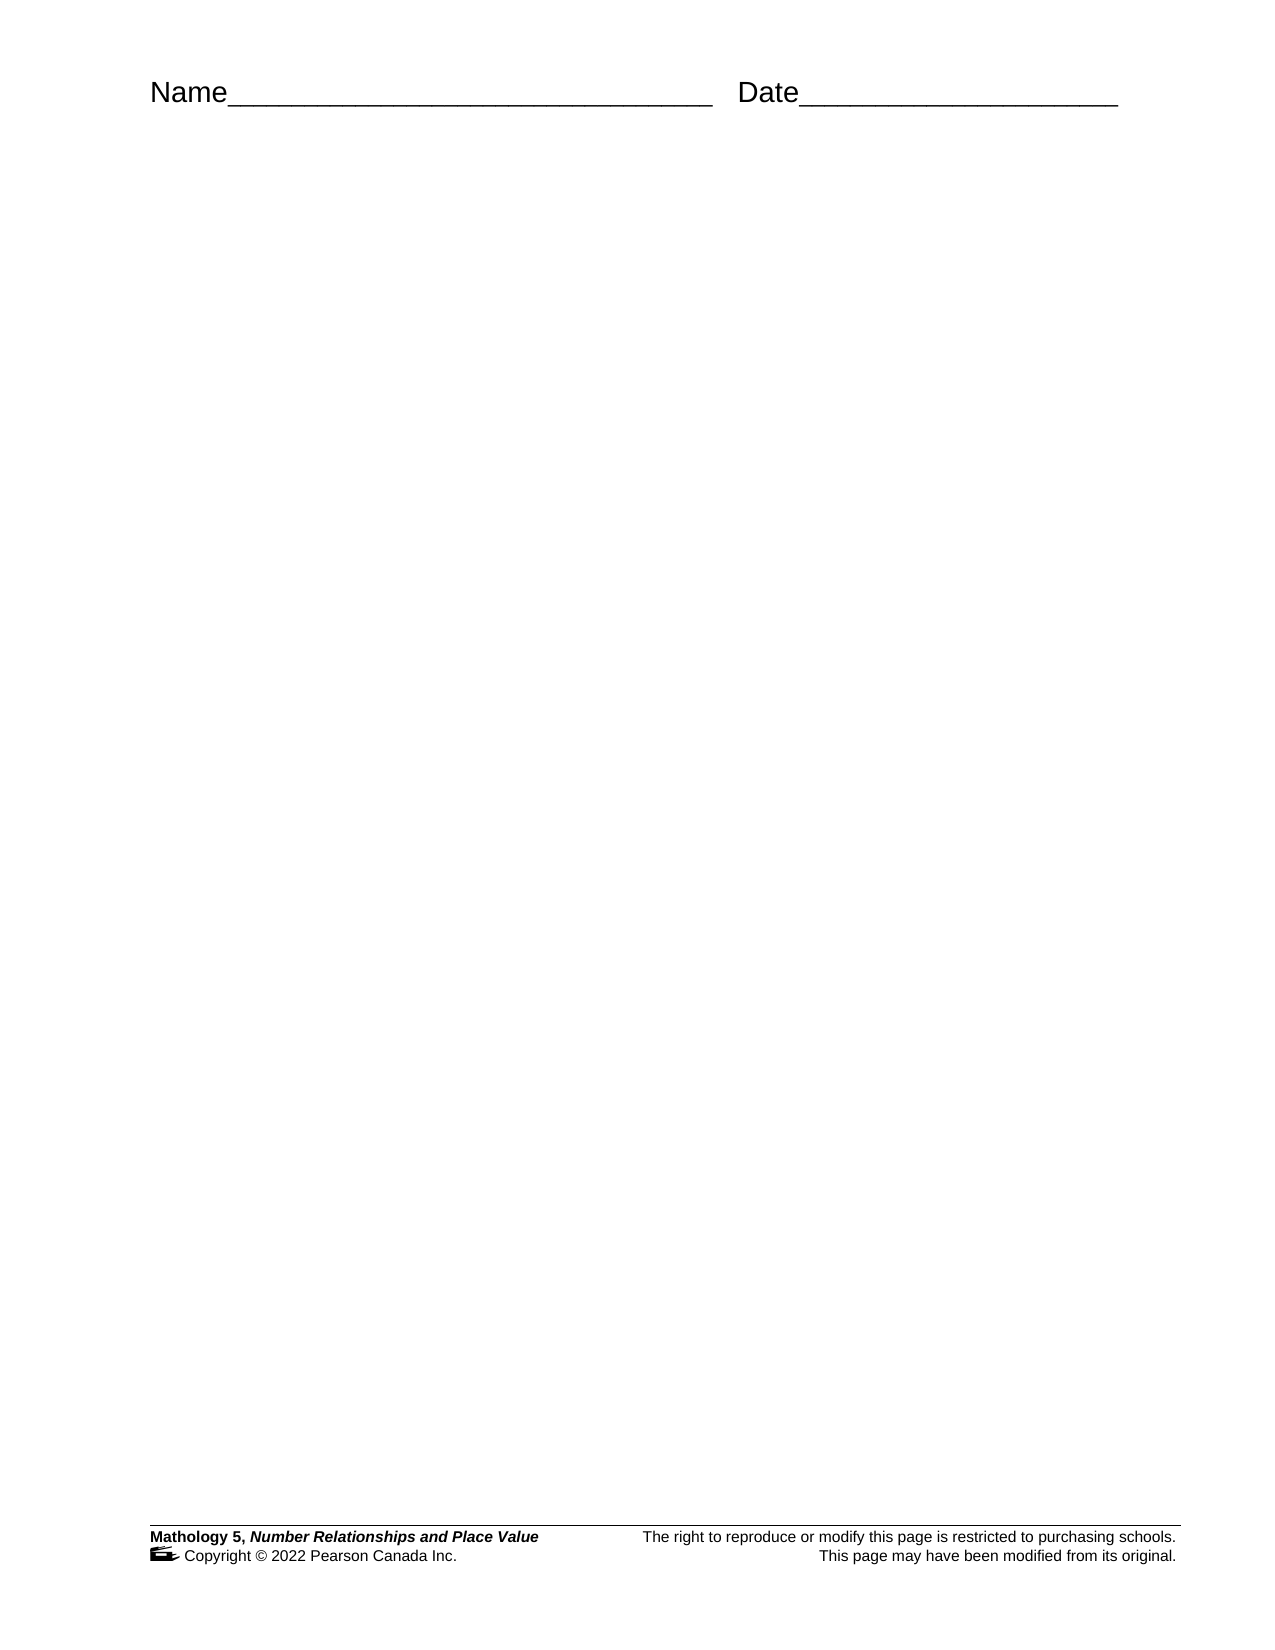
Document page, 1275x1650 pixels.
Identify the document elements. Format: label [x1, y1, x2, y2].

picture [150, 1546, 180, 1561]
